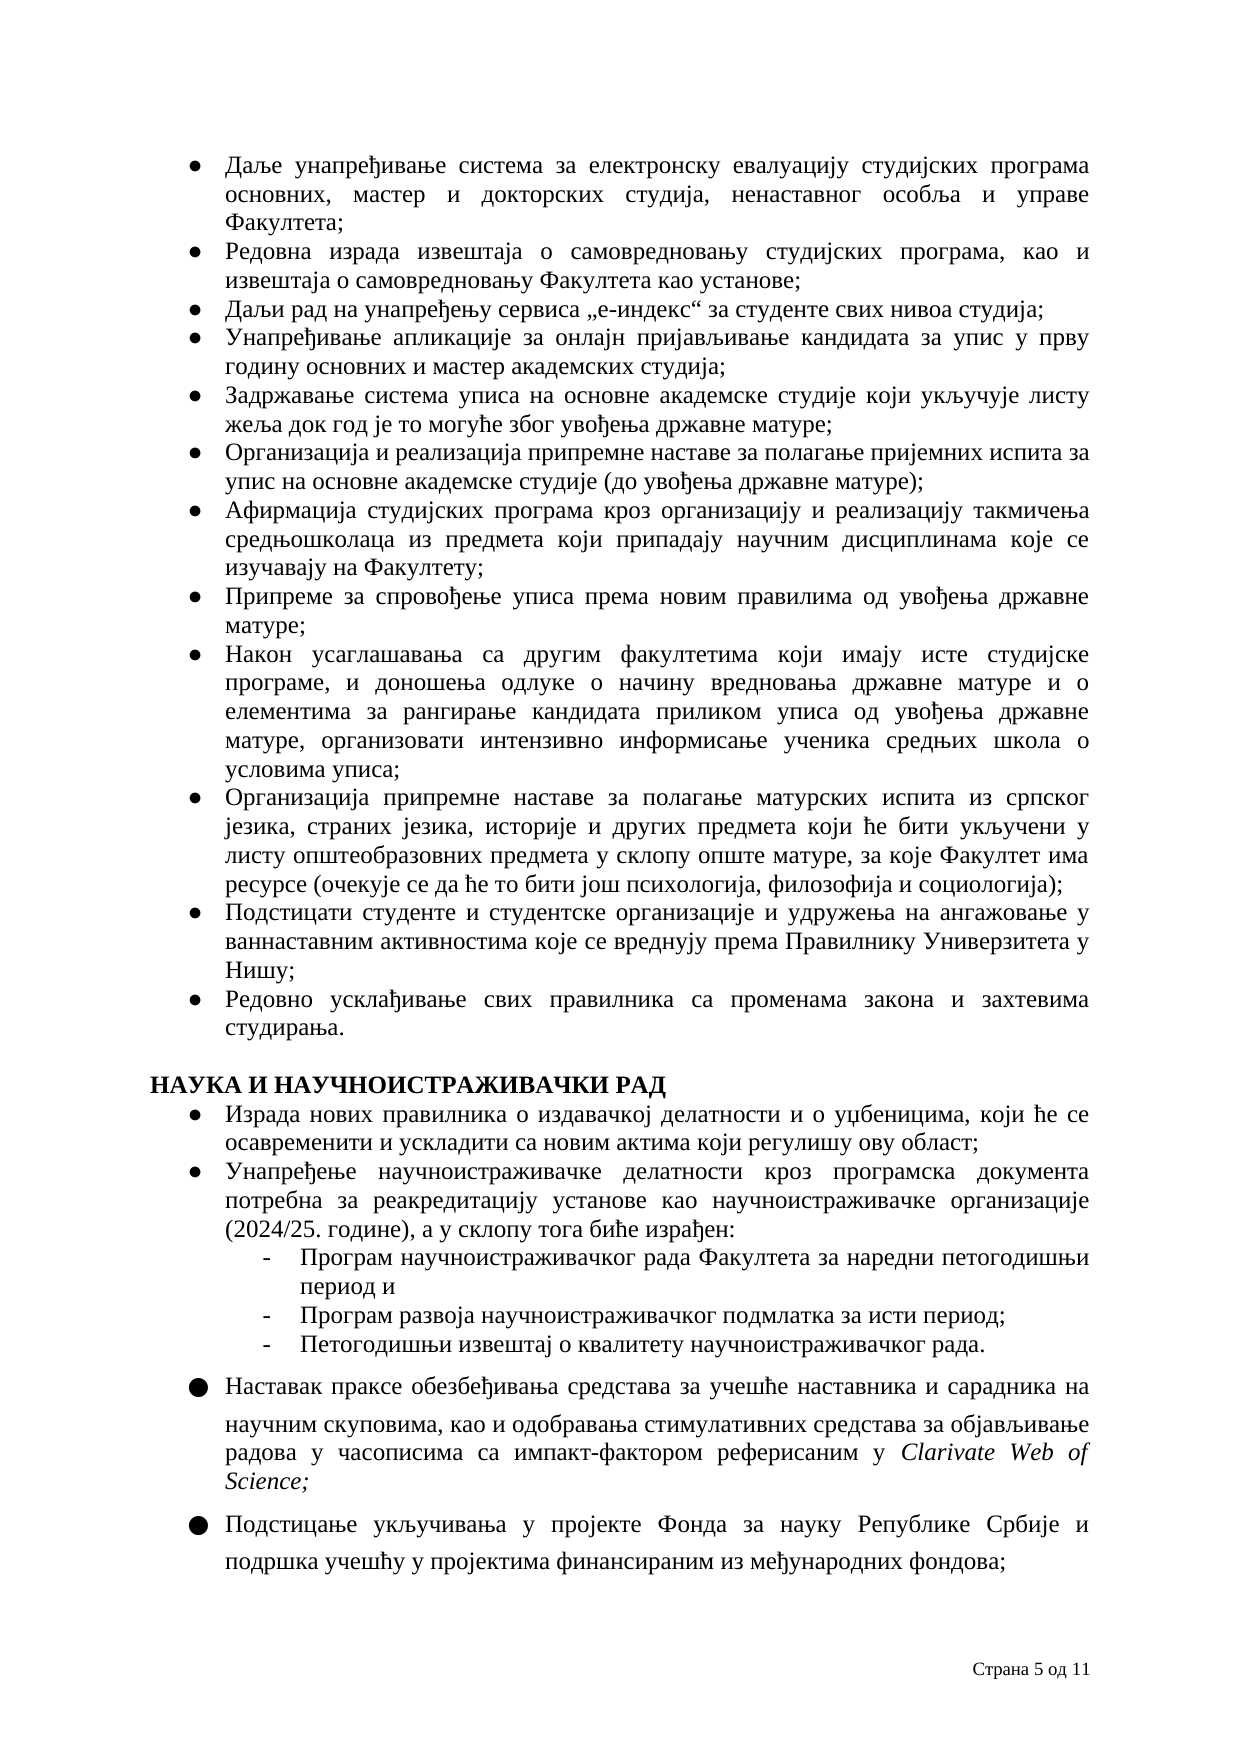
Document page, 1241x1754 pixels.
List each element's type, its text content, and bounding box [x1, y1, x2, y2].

list Редовно усклађивање свих правилника са променама закона и захтевима студирања. [187, 984, 1090, 1041]
text НАУКА И НАУЧНОИСТРАЖИВАЧКИ РАД [150, 1070, 1090, 1099]
list Припреме за спровођење уписа према новим правилима од увођења државне матуре; [187, 581, 1090, 639]
list Програм развоја научноистраживачког подмлатка за исти период; [262, 1300, 1090, 1329]
list Подстицање укључивања у пројекте Фонда за науку Републике Србије и подршка учешћу у пројектима финансираним из међународних фондова; [187, 1495, 1090, 1575]
list Подстицати студенте и студентске организације и удружења на ангажовање у ваннаставним активностима које се вреднују према Правилнику Универзитета у Нишу; [187, 897, 1090, 984]
list Израда нових правилника о издавачкој делатности и о уџбеницима, који ће се осавременити и ускладити са новим актима који регулишу ову област; [187, 1099, 1090, 1156]
list Задржавање система уписа на основне академске студије који укључује листу жеља док год је то могуће због увођења државне матуре; [187, 380, 1090, 437]
list Програм научноистраживачког рада Факултета за наредни петогодишњи период и [262, 1242, 1090, 1300]
list Унапређење научноистраживачке делатности кроз програмска документа потребна за реакредитацију установе као научноистраживачке организације (2024/25. године), а у склопу тога биће израђен: [187, 1156, 1090, 1242]
list Афирмација студијских програма кроз организацију и реализацију такмичења средњошколаца из предмета који припадају научним дисциплинама које се изучавају на Факултету; [187, 495, 1090, 581]
list Након усаглашавања са другим факултетима који имају исте студијске програме, и доношења одлуке о начину вредновања државне матуре и о елементима за рангирање кандидата приликом уписа од увођења државне матуре, организовати интензивно информисање ученика средњих школа о условима уписа; [187, 639, 1090, 782]
list Организација припремне наставе за полагање матурских испита из српског језика, страних језика, историје и других предмета који ће бити укључени у листу општеобразовних предмета у склопу опште матуре, за које Факултет има ресурсе (очекује се да ће то бити још психологија, филозофија и социологија); [187, 782, 1090, 897]
list Унапређивање апликације за онлајн пријављивање кандидата за упис у прву годину основних и мастер академских студија; [187, 322, 1090, 380]
list Наставак праксе обезбеђивања средстава за учешће наставника и сарадника на научним скуповима, као и одобравања стимулативних средстава за објављивање радова у часописима са импакт-фактором реферисаним у Clarivate Web of Science; [187, 1357, 1090, 1495]
list Редовна израда извештаја о самовредновању студијских програма, као и извештаја о самовредновању Факултета као установе; [187, 236, 1090, 294]
list Организација и реализација припремне наставе за полагање пријемних испита за упис на основне академске студије (до увођења државне матуре); [187, 437, 1090, 495]
list Даље унапређивање система за електронску евалуацију студијских програма основних, мастер и докторских студија, ненаставног особља и управе Факултета; [187, 150, 1090, 236]
list Петогодишњи извештај о квалитету научноистраживачког рада. [262, 1329, 1090, 1357]
list Даљи рад на унапређењу сервиса „е-индекс“ за студенте свих нивоа студија; [187, 294, 1090, 322]
